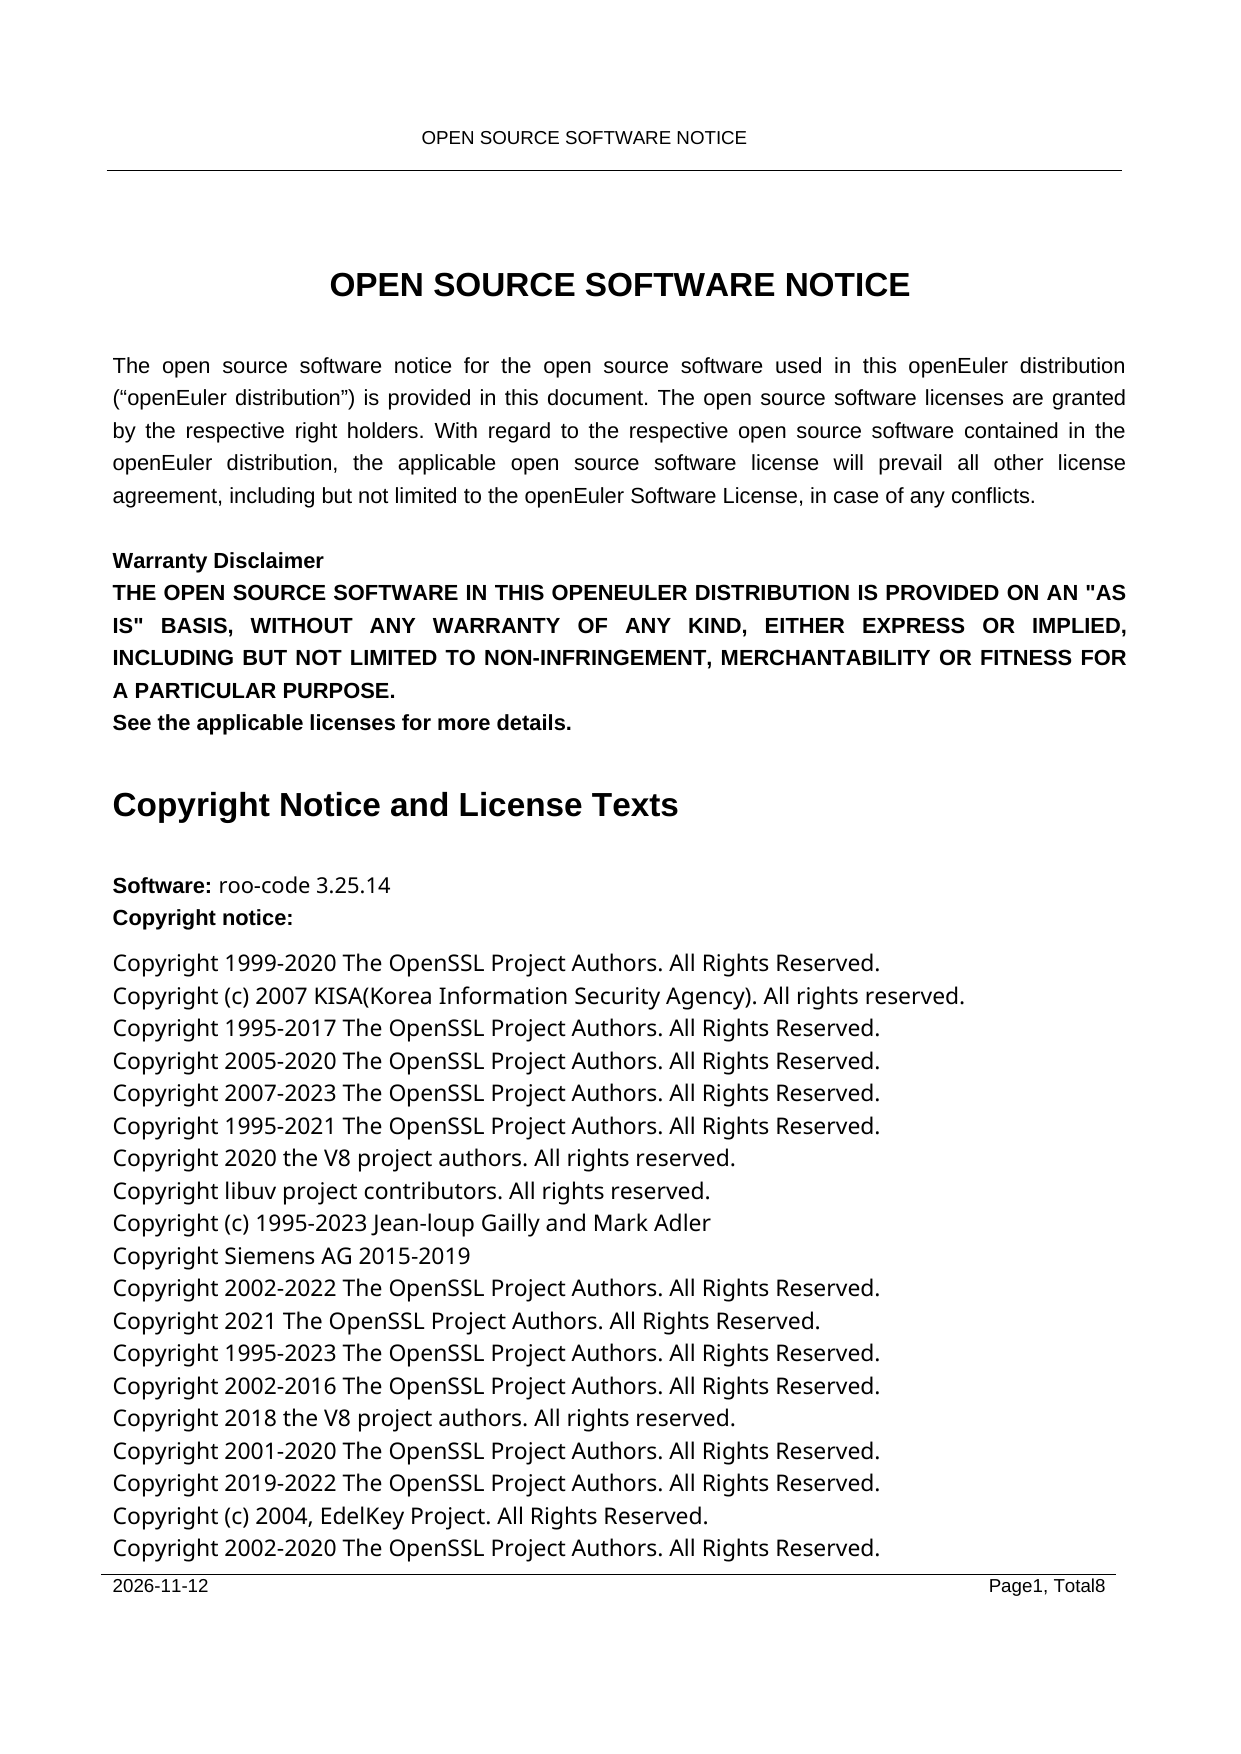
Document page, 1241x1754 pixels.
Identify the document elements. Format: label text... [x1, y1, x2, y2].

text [112, 947, 1128, 1564]
text OPEN SOURCE SOFTWARE NOTICE [112, 251, 1128, 316]
text Copyright Notice and License Texts [112, 771, 1128, 836]
text THE OPEN SOURCE SOFTWARE IN THIS OPENEULER DISTRIBUTION IS PROVIDED ON AN "AS IS" BASIS, WITHOUT ANY WARRANTY OF ANY KIND, EITHER EXPRESS OR IMPLIED, INCLUDING BUT NOT LIMITED TO NON-INFRINGEMENT, MERCHANTABILITY OR FITNESS FOR A PARTICULAR PURPOSE. See the applicable licenses for more details. [112, 576, 1128, 739]
title Software: roo-code 3.25.14 [112, 869, 1128, 901]
text The open source software notice for the open source software used in this openEuler distribution (“openEuler distribution”) is provided in this document. The open source software licenses are granted by the respective right holders. With regard to the respective open source software contained in the openEuler distribution, the applicable open source software license will prevail all other license agreement, including but not limited to the openEuler Software License, in case of any conflicts. [112, 349, 1128, 511]
text Warranty Disclaimer [112, 544, 1128, 576]
text Copyright notice: [112, 901, 1128, 934]
